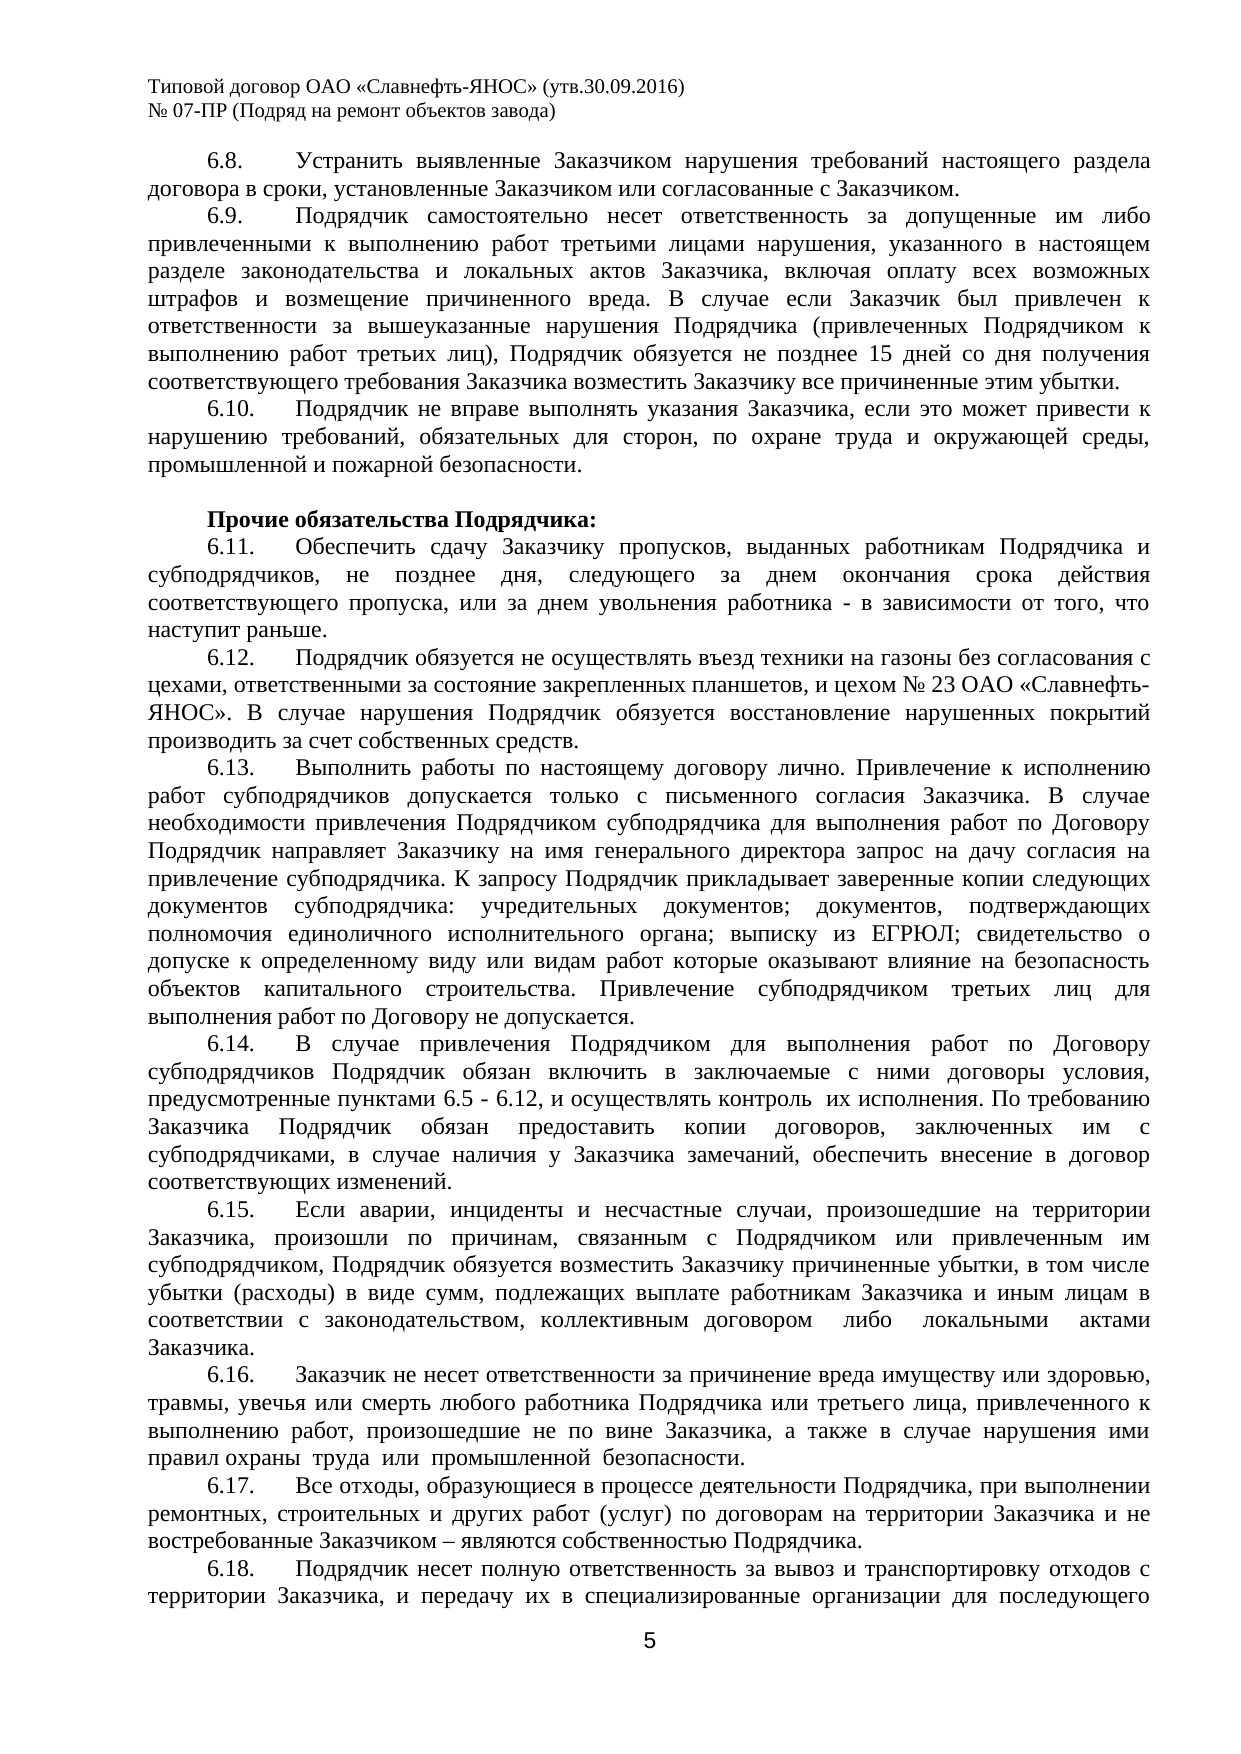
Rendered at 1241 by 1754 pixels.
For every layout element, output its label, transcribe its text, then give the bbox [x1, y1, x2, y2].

list Подрядчик самостоятельно несет ответственность за допущенные им либо привлеченными к выполнению работ третьими лицами нарушения, указанного в настоящем разделе законодательства и локальных актов Заказчика, включая оплату всех возможных штрафов и возмещение причиненного вреда. В случае если Заказчик был привлечен к ответственности за вышеуказанные нарушения Подрядчика (привлеченных Подрядчиком к выполнению работ третьих лиц), Подрядчик обязуется не позднее 15 дней со дня получения соответствующего требования Заказчика возместить Заказчику все причиненные этим убытки. [148, 201, 1152, 394]
list Выполнить работы по настоящему договору лично. Привлечение к исполнению работ субподрядчиков допускается только с письменного согласия Заказчика. В случае необходимости привлечения Подрядчиком субподрядчика для выполнения работ по Договору Подрядчик направляет Заказчику на имя генерального директора запрос на дачу согласия на привлечение субподрядчика. К запросу Подрядчик прикладывает заверенные копии следующих документов субподрядчика: учредительных документов; документов, подтверждающих полномочия единоличного исполнительного органа; выписку из ЕГРЮЛ; свидетельство о допуске к определенному виду или видам работ которые оказывают влияние на безопасность объектов капитального строительства. Привлечение субподрядчиком третьих лиц для выполнения работ по Договору не допускается. [148, 753, 1152, 1029]
list Если аварии, инциденты и несчастные случаи, произошедшие на территории Заказчика, произошли по причинам, связанным с Подрядчиком или привлеченным им субподрядчиком, Подрядчик обязуется возместить Заказчику причиненные убытки, в том числе убытки (расходы) в виде сумм, подлежащих выплате работникам Заказчика и иным лицам в соответствии с законодательством, коллективным договором либо локальными актами Заказчика. [148, 1195, 1152, 1361]
list Заказчик не несет ответственности за причинение вреда имуществу или здоровью, травмы, увечья или смерть любого работника Подрядчика или третьего лица, привлеченного к выполнению работ, произошедшие не по вине Заказчика, а также в случае нарушения ими правил охраны труда или промышленной безопасности. [148, 1361, 1152, 1471]
list Устранить выявленные Заказчиком нарушения требований настоящего раздела договора в сроки, установленные Заказчиком или согласованные с Заказчиком. [148, 146, 1152, 201]
list Подрядчик не вправе выполнять указания Заказчика, если это может привести к нарушению требований, обязательных для сторон, по охране труда и окружающей среды, промышленной и пожарной безопасности. [148, 394, 1152, 477]
list Обеспечить сдачу Заказчику пропусков, выданных работникам Подрядчика и субподрядчиков, не позднее дня, следующего за днем окончания срока действия соответствующего пропуска, или за днем увольнения работника - в зависимости от того, что наступит раньше. [148, 532, 1152, 643]
list Все отходы, образующиеся в процессе деятельности Подрядчика, при выполнении ремонтных, строительных и других работ (услуг) по договорам на территории Заказчика и не востребованные Заказчиком – являются собственностью Подрядчика. [148, 1471, 1152, 1554]
list Подрядчик обязуется не осуществлять въезд техники на газоны без согласования с цехами, ответственными за состояние закрепленных планшетов, и цехом № 23 ОАО «Славнефть-ЯНОС». В случае нарушения Подрядчик обязуется восстановление нарушенных покрытий производить за счет собственных средств. [148, 643, 1152, 753]
list В случае привлечения Подрядчиком для выполнения работ по Договору субподрядчиков Подрядчик обязан включить в заключаемые с ними договоры условия, предусмотренные пунктами 6.5 - 6.12, и осуществлять контроль их исполнения. По требованию Заказчика Подрядчик обязан предоставить копии договоров, заключенных им с субподрядчиками, в случае наличия у Заказчика замечаний, обеспечить внесение в договор соответствующих изменений. [148, 1029, 1152, 1195]
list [148, 1554, 1152, 1609]
text Прочие обязательства Подрядчика: [148, 505, 1152, 532]
